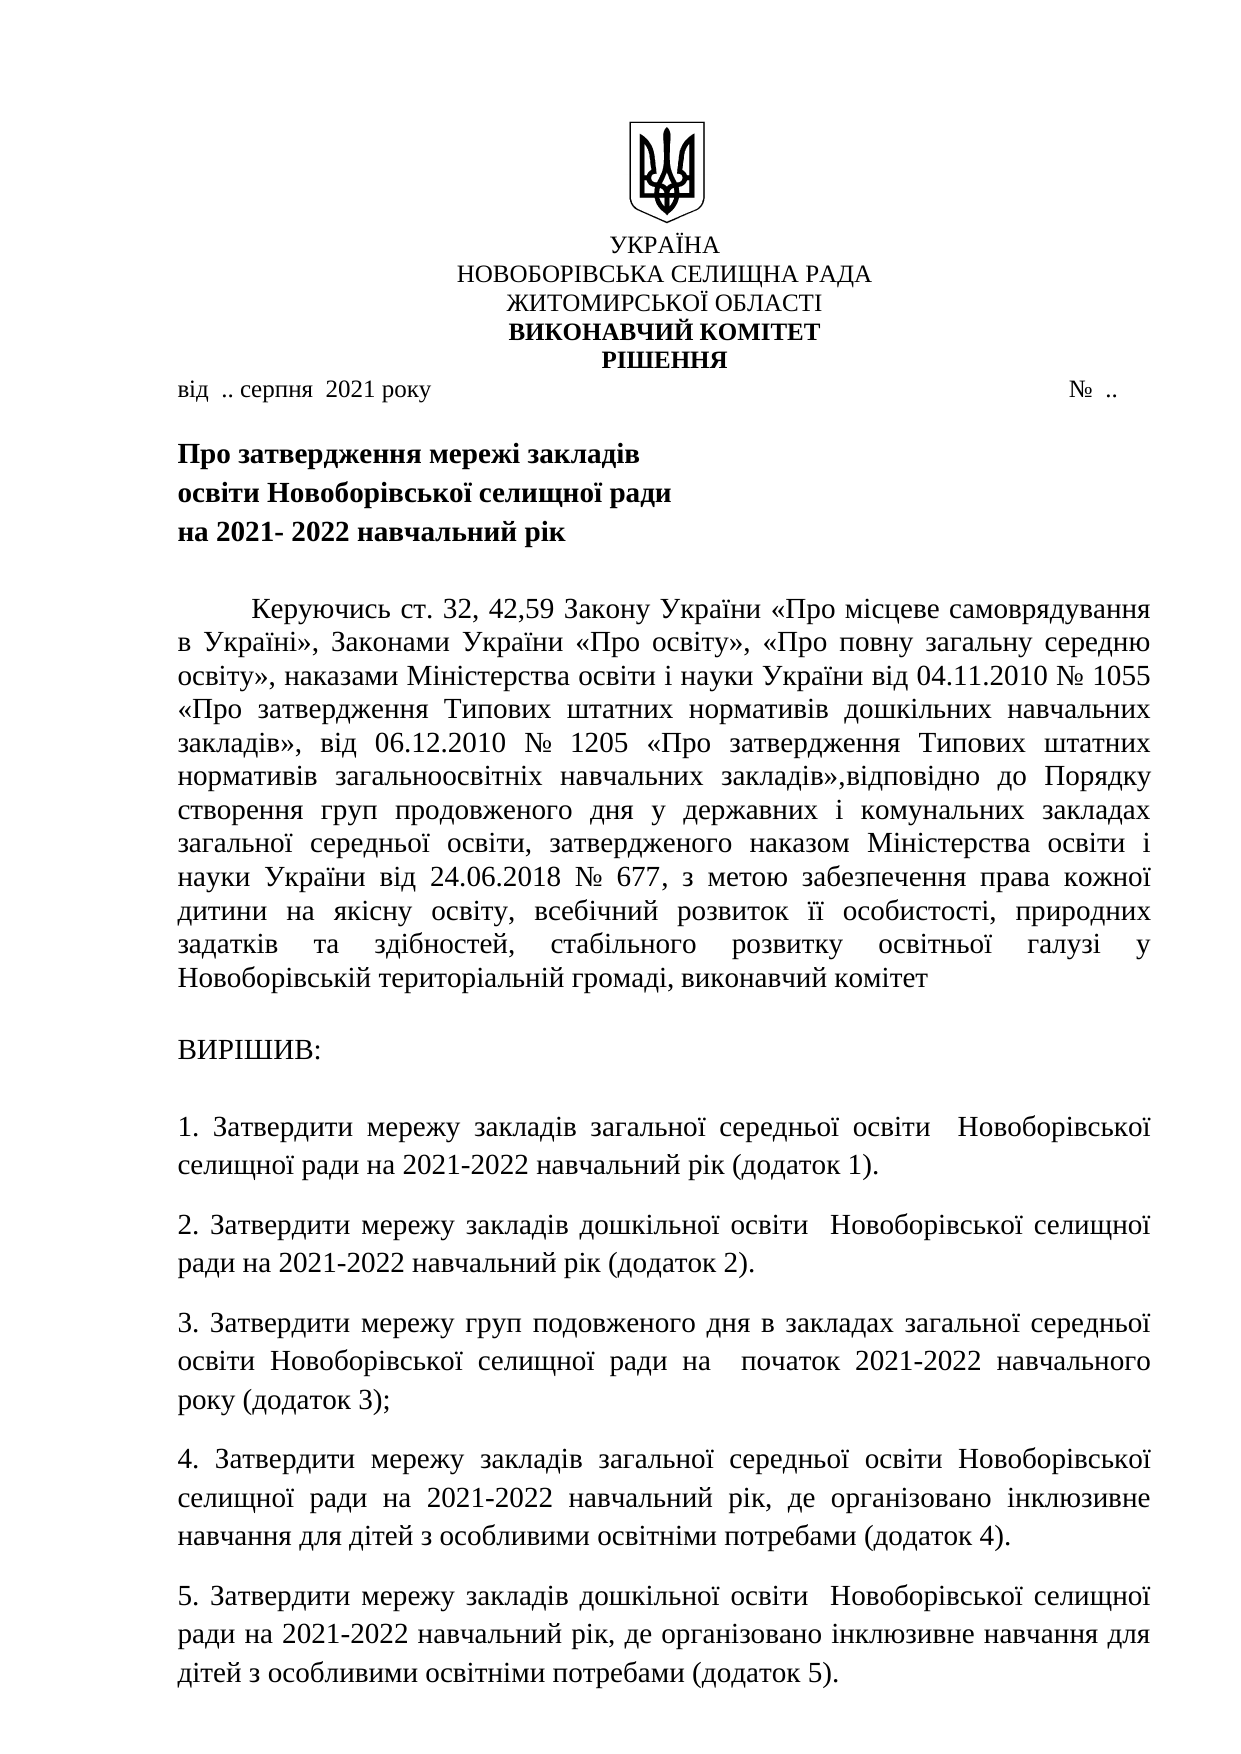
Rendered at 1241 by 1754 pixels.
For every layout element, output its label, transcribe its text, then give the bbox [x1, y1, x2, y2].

text Керуючись ст. 32, 42,59 Закону України «Про місцеве самоврядування в Україні», Законами України «Про освіту», «Про повну загальну середню освіту», наказами Міністерства освіти і науки України від 04.11.2010 № 1055 «Про затвердження Типових штатних нормативів дошкільних навчальних закладів», від 06.12.2010 № 1205 «Про затвердження Типових штатних нормативів загальноосвітніх навчальних закладів»,відповідно до Порядку створення груп продовженого дня у державних і комунальних закладах загальної середньої освіти, затвердженого наказом Міністерства освіти і науки України від 24.06.2018 № 677, з метою забезпечення права кожної дитини на якісну освіту, всебічний розвиток її особистості, природних задатків та здібностей, стабільного розвитку освітньої галузі у Новоборівській територіальній громаді, виконавчий комітет [177, 591, 1152, 993]
text РІШЕННЯ [177, 346, 1152, 374]
text на 2021- 2022 навчальний рік [177, 514, 1152, 547]
text ВИРІШИВ: [177, 1032, 1152, 1065]
text 2. Затвердити мережу закладів дошкільної освіти Новоборівської селищної ради на 2021-2022 навчальний рік (додаток 2). [177, 1207, 1152, 1279]
text 4. Затвердити мережу закладів загальної середньої освіти Новоборівської селищної ради на 2021-2022 навчальний рік, де організовано інклюзивне навчання для дітей з особливими освітніми потребами (додаток 4). [177, 1441, 1152, 1552]
text УКРАЇНА [177, 231, 1152, 259]
text 5. Затвердити мережу закладів дошкільної освіти Новоборівської селищної ради на 2021-2022 навчальний рік, де організовано інклюзивне навчання для дітей з особливими освітніми потребами (додаток 5). [177, 1578, 1152, 1688]
picture [622, 118, 713, 231]
text ЖИТОМИРСЬКОЇ ОБЛАСТІ [177, 288, 1152, 317]
text НОВОБОРІВСЬКА СЕЛИЩНА РАДА [177, 259, 1152, 288]
text 1. Затвердити мережу закладів загальної середньої освіти Новоборівської селищної ради на 2021-2022 навчальний рік (додаток 1). [177, 1109, 1152, 1181]
text від .. серпня 2021 року № .. [177, 374, 1152, 403]
text Про затвердження мережі закладів [177, 437, 1152, 470]
text освіти Новоборівської селищної ради [177, 475, 1152, 509]
text 3. Затвердити мережу груп подовженого дня в закладах загальної середньої освіти Новоборівської селищної ради на початок 2021-2022 навчального року (додаток 3); [177, 1305, 1152, 1415]
text ВИКОНАВЧИЙ КОМІТЕТ [177, 317, 1152, 346]
